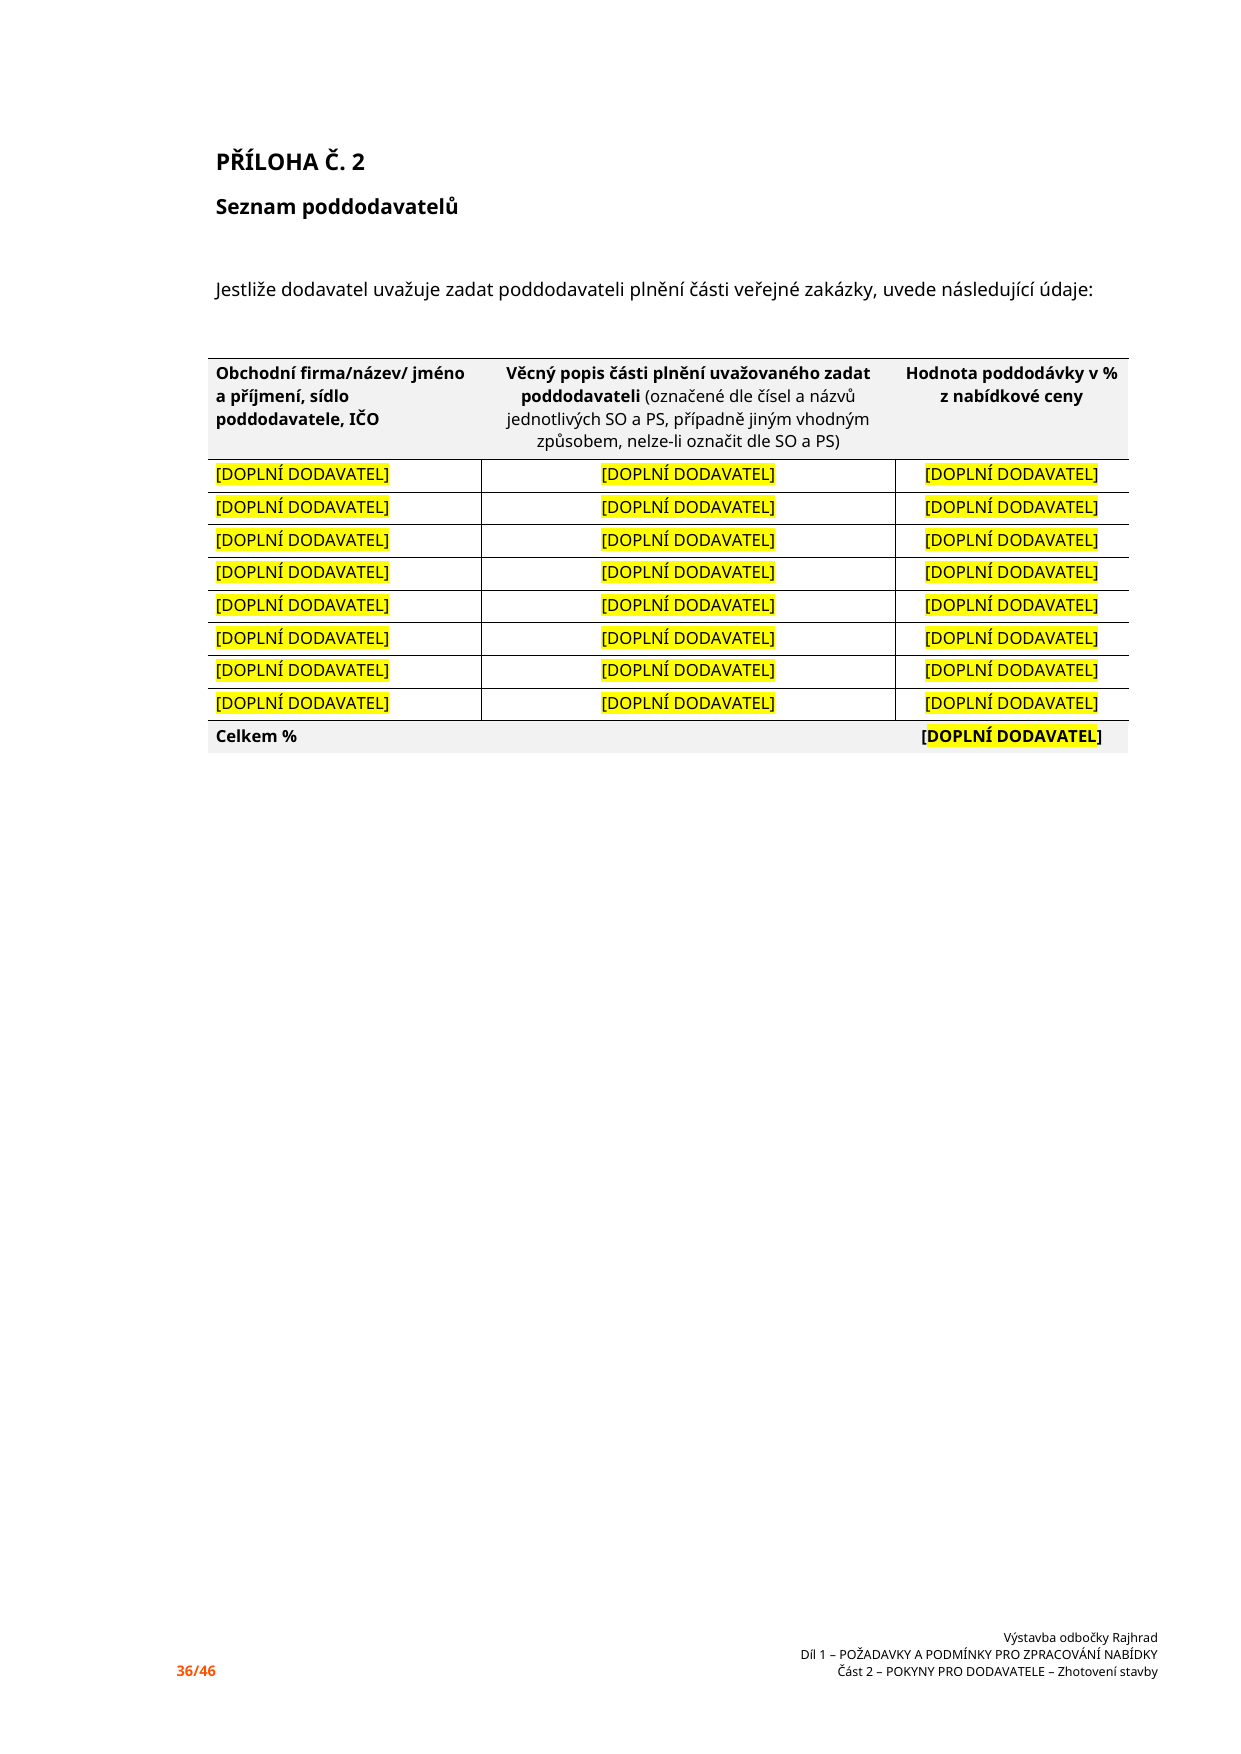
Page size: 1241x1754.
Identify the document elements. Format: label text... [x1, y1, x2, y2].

text Jestliže dodavatel uvažuje zadat poddodavateli plnění části veřejné zakázky, uvede následující údaje: [216, 277, 1122, 302]
table_cell [DOPLNÍ DODAVATEL] [208, 591, 481, 622]
table_cell [DOPLNÍ DODAVATEL] [895, 721, 1128, 753]
text Seznam poddodavatelů [216, 192, 1122, 221]
table_cell [DOPLNÍ DODAVATEL] [482, 558, 895, 589]
table_cell [DOPLNÍ DODAVATEL] [208, 689, 481, 720]
table_cell [DOPLNÍ DODAVATEL] [896, 525, 1128, 557]
table_cell [DOPLNÍ DODAVATEL] [482, 460, 895, 491]
table_cell [DOPLNÍ DODAVATEL] [896, 591, 1128, 622]
table_cell [DOPLNÍ DODAVATEL] [208, 558, 481, 589]
table_cell [DOPLNÍ DODAVATEL] [482, 656, 895, 688]
table_header Obchodní firma/název/ jméno a příjmení, sídlo poddodavatele, IČO [208, 359, 481, 459]
table_cell [DOPLNÍ DODAVATEL] [896, 493, 1128, 524]
table_cell [DOPLNÍ DODAVATEL] [482, 591, 895, 622]
table_cell [DOPLNÍ DODAVATEL] [482, 623, 895, 655]
table_cell [DOPLNÍ DODAVATEL] [482, 525, 895, 557]
table_cell [DOPLNÍ DODAVATEL] [482, 689, 895, 720]
table_cell [DOPLNÍ DODAVATEL] [896, 656, 1128, 688]
table_cell [DOPLNÍ DODAVATEL] [896, 623, 1128, 655]
table_cell [DOPLNÍ DODAVATEL] [896, 689, 1128, 720]
table_cell [481, 721, 895, 753]
table_cell [DOPLNÍ DODAVATEL] [208, 460, 481, 491]
text Příloha č. 2 [216, 146, 1122, 177]
table_header Věcný popis části plnění uvažovaného zadat poddodavateli (označené dle čísel a názvů jednotlivých SO a PS, případně jiným vhodným způsobem, nelze-li označit dle SO a PS) [481, 359, 895, 459]
table_header Hodnota poddodávky v % z nabídkové ceny [895, 359, 1128, 459]
table_cell Celkem % [208, 721, 481, 753]
table_cell [DOPLNÍ DODAVATEL] [208, 525, 481, 557]
table_cell [DOPLNÍ DODAVATEL] [482, 493, 895, 524]
table_cell [DOPLNÍ DODAVATEL] [896, 558, 1128, 589]
table_cell [DOPLNÍ DODAVATEL] [208, 493, 481, 524]
table_cell [DOPLNÍ DODAVATEL] [208, 623, 481, 655]
table_cell [DOPLNÍ DODAVATEL] [896, 460, 1128, 491]
table_cell [DOPLNÍ DODAVATEL] [208, 656, 481, 688]
